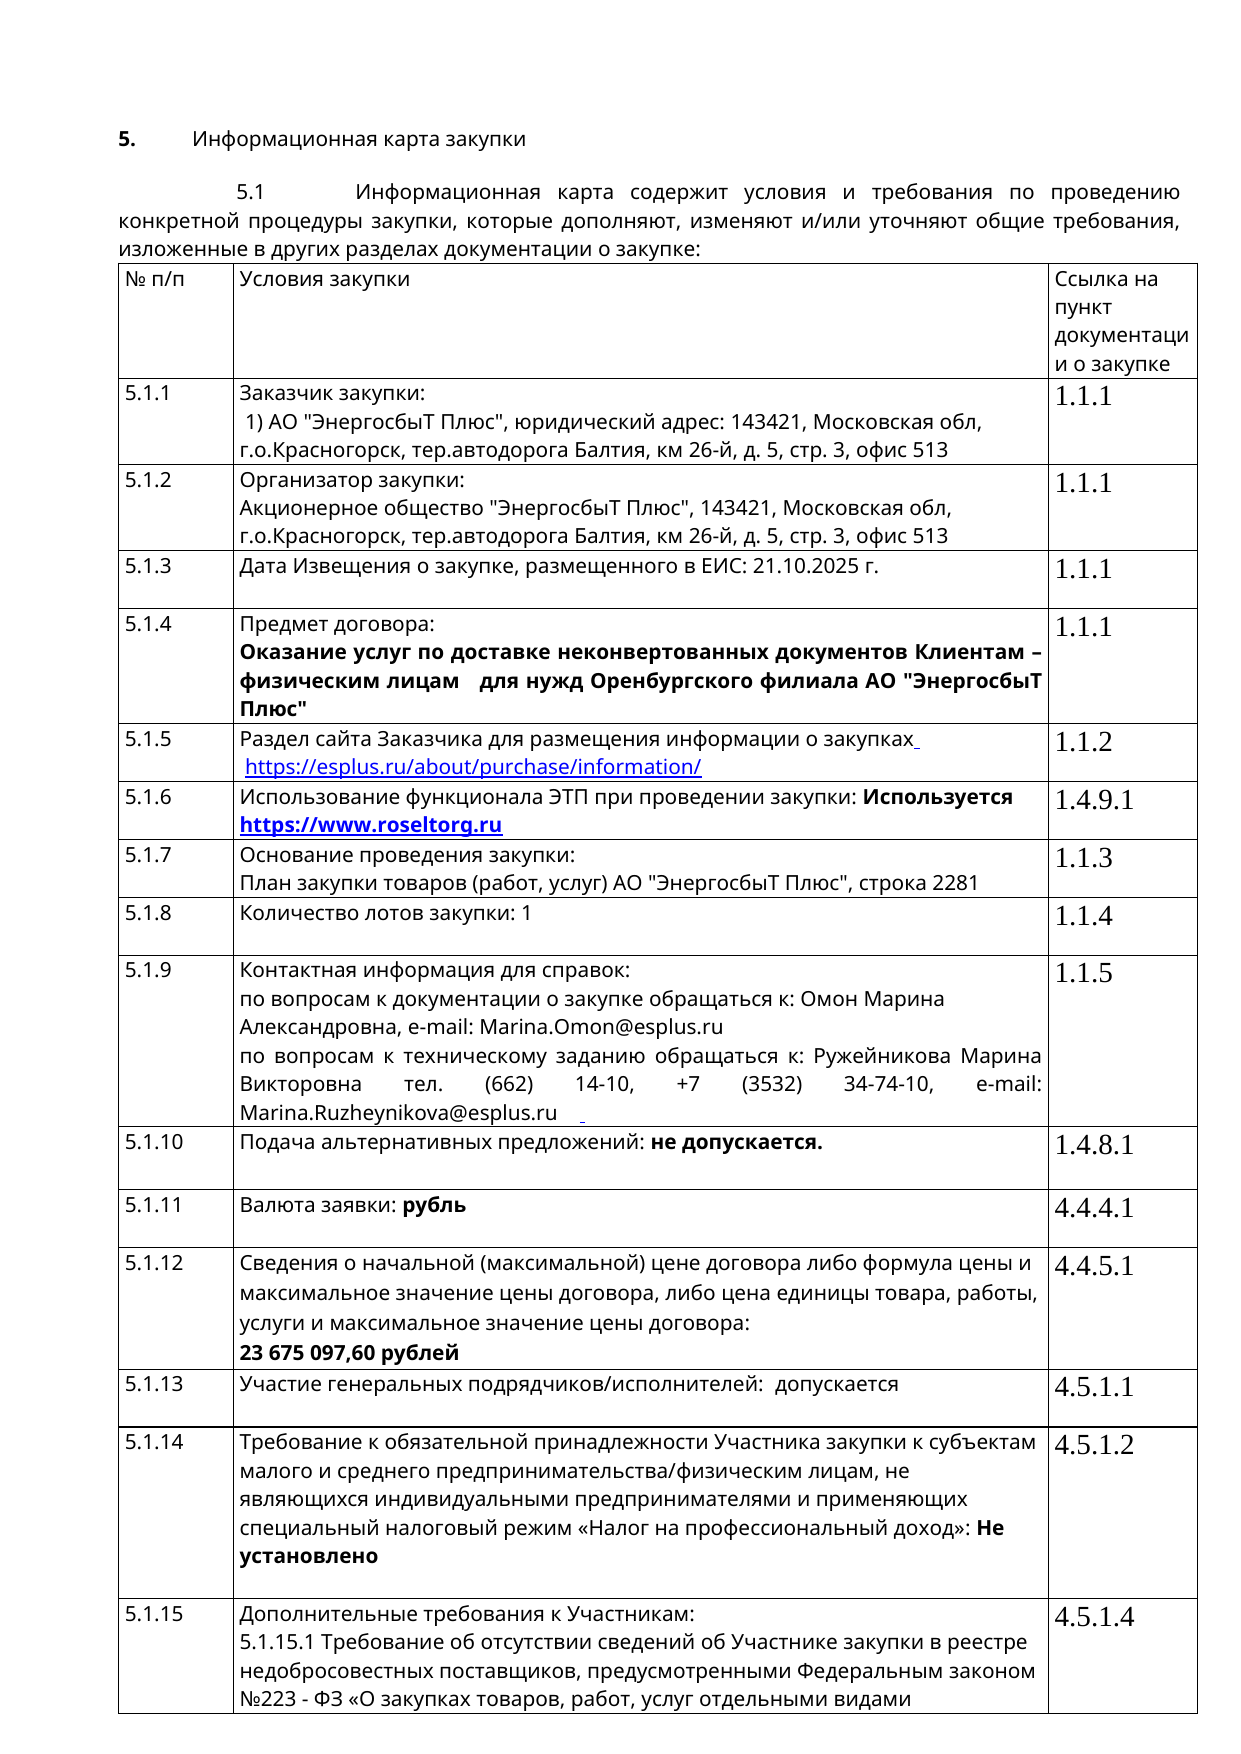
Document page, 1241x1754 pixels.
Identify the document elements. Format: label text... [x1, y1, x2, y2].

table_cell [119, 1127, 233, 1189]
table_cell [119, 1190, 233, 1247]
table_cell [119, 1599, 233, 1713]
table_cell [119, 465, 233, 550]
table_cell Заказчик закупки: 1) АО "ЭнергосбыТ Плюс", юридический адрес: 143421, Московская обл, г.о.Красногорск, тер.автодорога Балтия, км 26-й, д. 5, стр. 3, офис 513 [234, 379, 1048, 464]
table_cell 1.1.3 [1049, 840, 1197, 897]
table_cell Организатор закупки: Акционерное общество "ЭнергосбыТ Плюс", 143421, Московская обл, г.о.Красногорск, тер.автодорога Балтия, км 26-й, д. 5, стр. 3, офис 513 [234, 465, 1048, 550]
table_cell Предмет договора: Оказание услуг по доставке неконвертованных документов Клиентам – физическим лицам для нужд Оренбургского филиала АО "ЭнергосбыТ Плюс" [234, 609, 1048, 723]
table_cell 4.5.1.2 [1049, 1428, 1197, 1598]
table_cell [119, 609, 233, 723]
table_cell [119, 724, 233, 781]
subtitle Информационная карта закупки [118, 124, 1181, 152]
table_cell [119, 782, 233, 839]
table_cell 1.1.1 [1049, 379, 1197, 464]
table_cell Контактная информация для справок: по вопросам к документации о закупке обращаться к: Омон Марина Александровна, e-mail: Marina.Omon@esplus.ru по вопросам к техническому заданию обращаться к: Ружейникова Марина Викторовна тел. (662) 14-10, +7 (3532) 34-74-10, e-mail: Marina.Ruzheynikova@esplus.ru [234, 956, 1048, 1126]
table_cell Количество лотов закупки: 1 [234, 898, 1048, 954]
text 5.1 Информационная карта содержит условия и требования по проведению конкретной процедуры закупки, которые дополняют, изменяют и/или уточняют общие требования, изложенные в других разделах документации о закупке: [118, 177, 1181, 263]
table_cell [119, 1370, 233, 1426]
table_cell 1.1.1 [1049, 465, 1197, 550]
table_cell Участие генеральных подрядчиков/исполнителей: допускается [234, 1370, 1048, 1426]
table_cell 4.4.5.1 [1049, 1248, 1197, 1368]
table_cell Основание проведения закупки: План закупки товаров (работ, услуг) АО "ЭнергосбыТ Плюс", строка 2281 [234, 840, 1048, 897]
table_cell Требование к обязательной принадлежности Участника закупки к субъектам малого и среднего предпринимательства/физическим лицам, не являющихся индивидуальными предпринимателями и применяющих специальный налоговый режим «Налог на профессиональный доход»: Не установлено [234, 1428, 1048, 1598]
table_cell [234, 1599, 1048, 1713]
table_cell Сведения о начальной (максимальной) цене договора либо формула цены и максимальное значение цены договора, либо цена единицы товара, работы, услуги и максимальное значение цены договора: 23 675 097,60 рублей [234, 1248, 1048, 1368]
table_cell 1.4.9.1 [1049, 782, 1197, 839]
table_cell [119, 1428, 233, 1598]
table_cell 1.1.2 [1049, 724, 1197, 781]
table_header № п/п [119, 264, 233, 377]
table_cell 1.1.1 [1049, 551, 1197, 608]
table_cell 1.1.5 [1049, 956, 1197, 1126]
table_cell 4.5.1.1 [1049, 1370, 1197, 1426]
table_cell Использование функционала ЭТП при проведении закупки: Используется https://www.roseltorg.ru [234, 782, 1048, 839]
table_cell [119, 551, 233, 608]
table_cell [119, 379, 233, 464]
table_header Ссылка на пункт документации о закупке [1049, 264, 1197, 377]
table_cell Дата Извещения о закупке, размещенного в ЕИС: 21.10.2025 г. [234, 551, 1048, 608]
table_cell 4.5.1.4 [1049, 1599, 1197, 1713]
table_header Условия закупки [234, 264, 1048, 377]
table_cell 1.1.1 [1049, 609, 1197, 723]
table_cell [119, 1248, 233, 1368]
table_cell [119, 956, 233, 1126]
table_cell Подача альтернативных предложений: не допускается. [234, 1127, 1048, 1189]
table_cell Валюта заявки: рубль [234, 1190, 1048, 1247]
table_cell 1.1.4 [1049, 898, 1197, 954]
table_cell Раздел сайта Заказчика для размещения информации о закупках https://esplus.ru/about/purchase/information/ [234, 724, 1048, 781]
table_cell 1.4.8.1 [1049, 1127, 1197, 1189]
table_cell [119, 840, 233, 897]
table_cell [119, 898, 233, 954]
table_cell 4.4.4.1 [1049, 1190, 1197, 1247]
